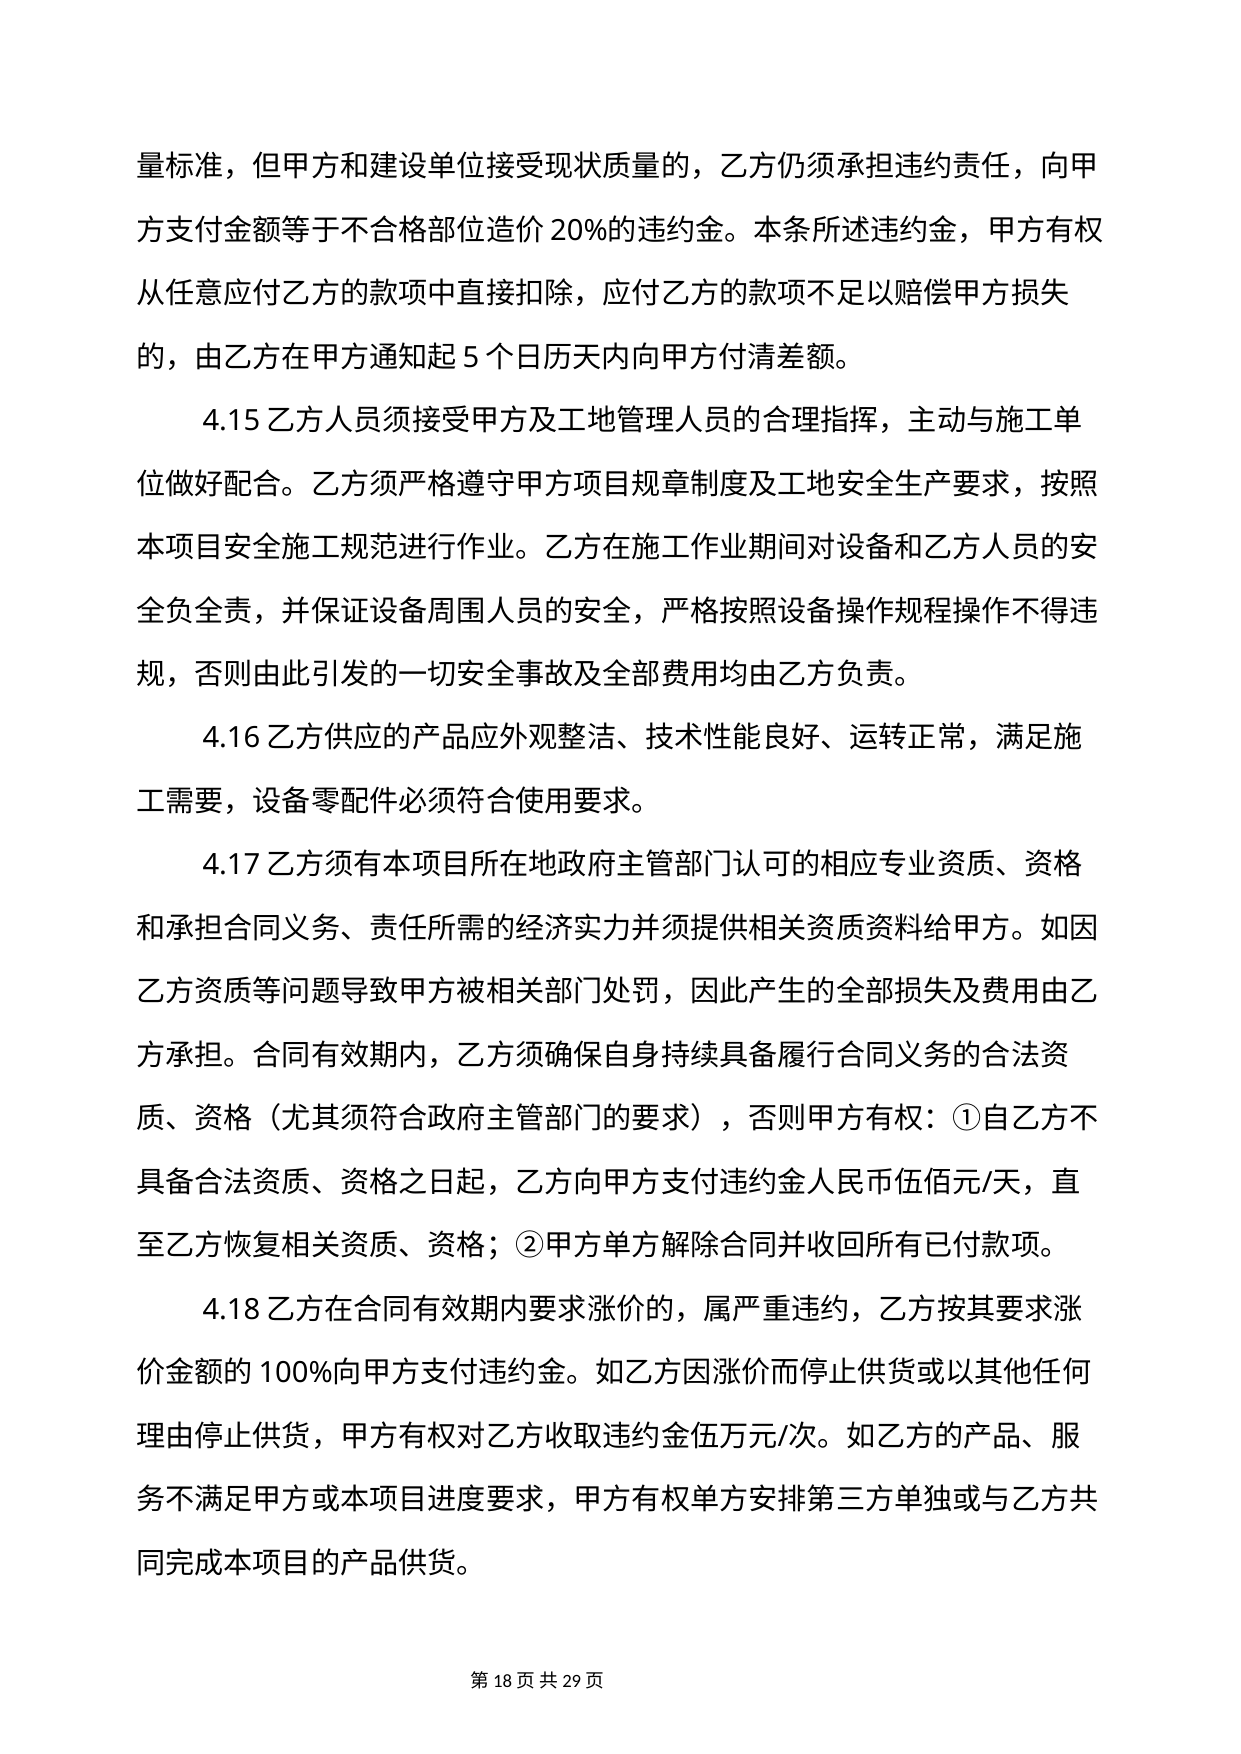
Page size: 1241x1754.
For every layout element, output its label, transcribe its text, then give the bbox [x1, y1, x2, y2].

list 4.17乙方须有本项目所在地政府主管部门认可的相应专业资质、资格和承担合同义务、责任所需的经济实力并须提供相关资质资料给甲方。如因乙方资质等问题导致甲方被相关部门处罚，因此产生的全部损失及费用由乙方承担。合同有效期内，乙方须确保自身持续具备履行合同义务的合法资质、资格（尤其须符合政府主管部门的要求），否则甲方有权：①自乙方不具备合法资质、资格之日起，乙方向甲方支付违约金人民币伍佰元/天，直至乙方恢复相关资质、资格；②甲方单方解除合同并收回所有已付款项。 [136, 841, 1104, 1264]
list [136, 143, 1104, 376]
list 4.15乙方人员须接受甲方及工地管理人员的合理指挥，主动与施工单位做好配合。乙方须严格遵守甲方项目规章制度及工地安全生产要求，按照本项目安全施工规范进行作业。乙方在施工作业期间对设备和乙方人员的安全负全责，并保证设备周围人员的安全，严格按照设备操作规程操作不得违规，否则由此引发的一切安全事故及全部费用均由乙方负责。 [136, 397, 1104, 693]
list 4.18乙方在合同有效期内要求涨价的，属严重违约，乙方按其要求涨价金额的100%向甲方支付违约金。如乙方因涨价而停止供货或以其他任何理由停止供货，甲方有权对乙方收取违约金伍万元/次。如乙方的产品、服务不满足甲方或本项目进度要求，甲方有权单方安排第三方单独或与乙方共同完成本项目的产品供货。 [136, 1285, 1104, 1582]
list 4.16乙方供应的产品应外观整洁、技术性能良好、运转正常，满足施工需要，设备零配件必须符合使用要求。 [136, 714, 1104, 820]
